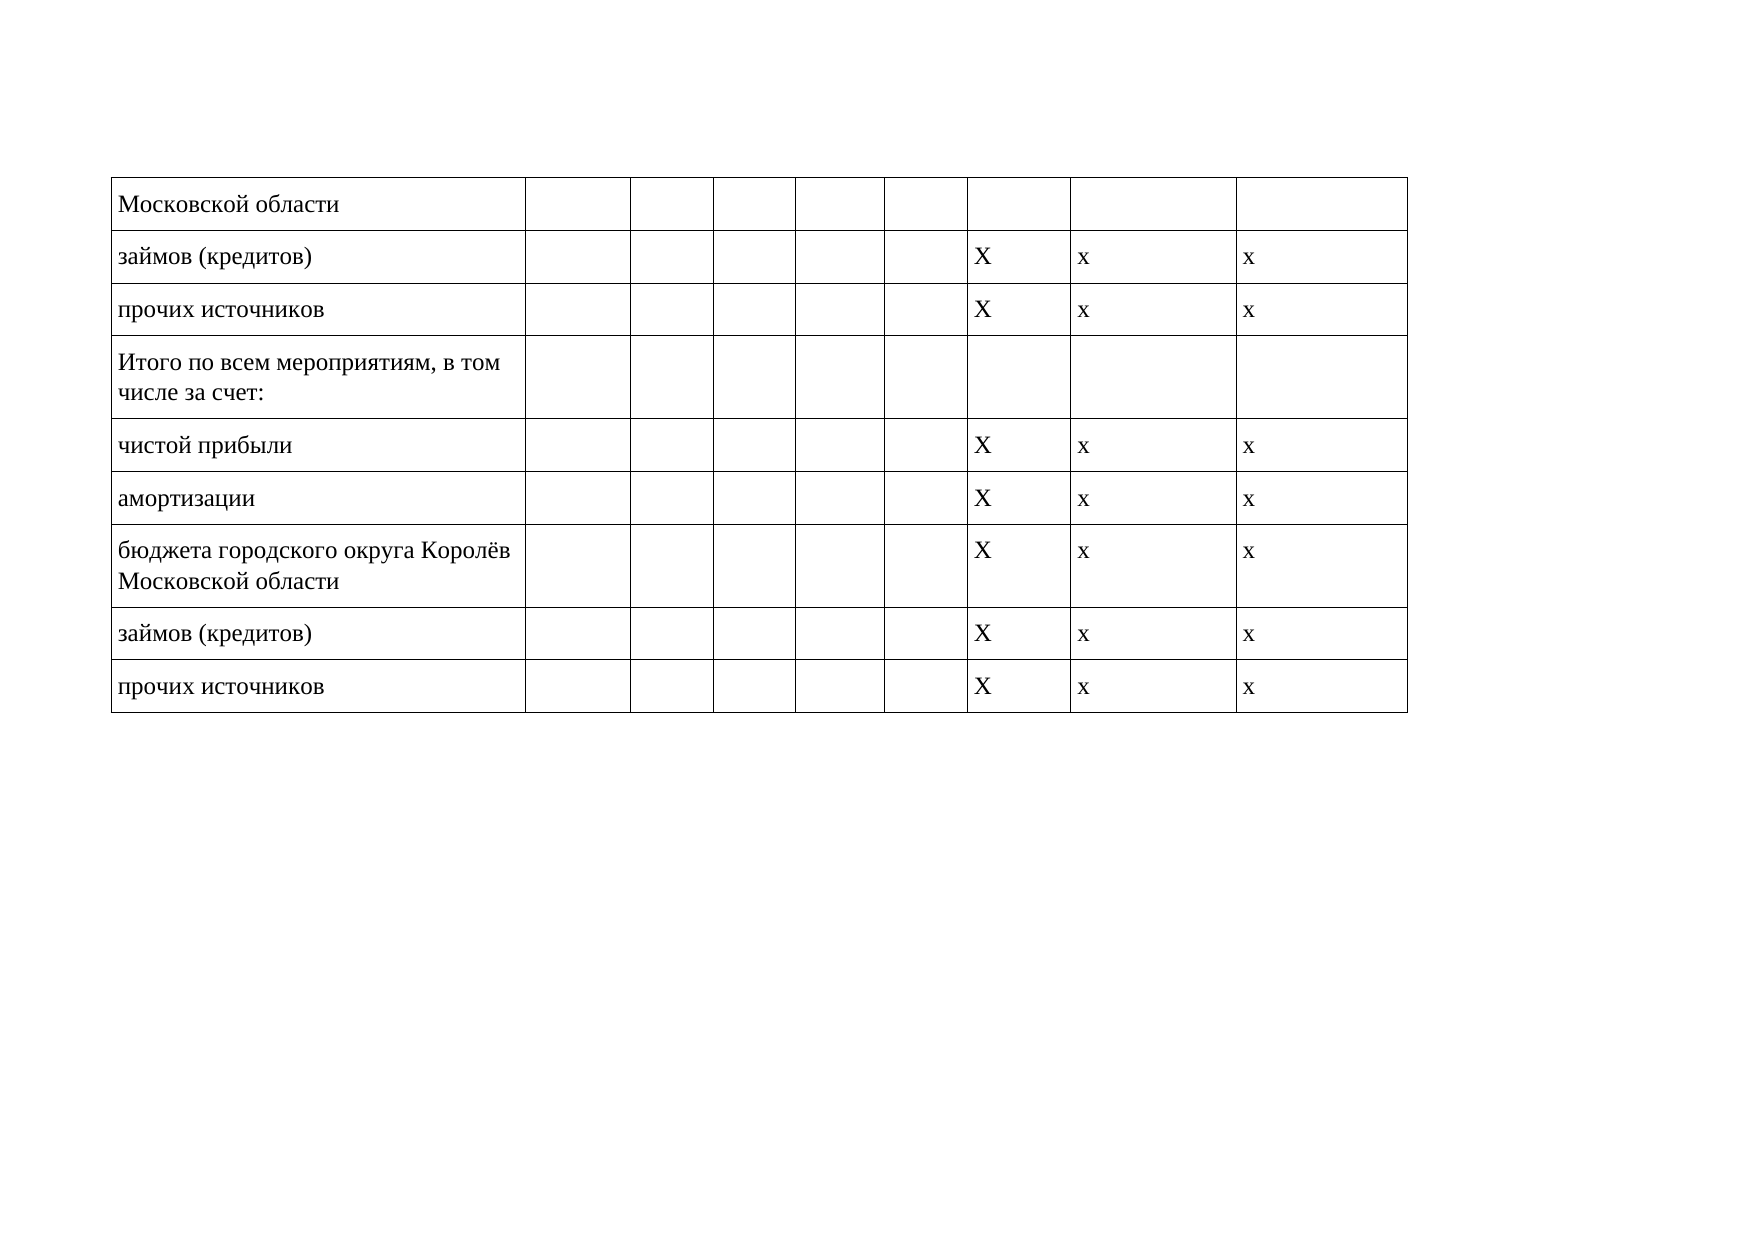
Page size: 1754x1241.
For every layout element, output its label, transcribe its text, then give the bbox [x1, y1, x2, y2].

table_cell [714, 178, 795, 230]
table_cell x [1237, 472, 1407, 524]
table_cell [885, 284, 967, 335]
table_cell X [968, 178, 1070, 230]
table_cell [1071, 336, 1236, 418]
table_cell [714, 284, 795, 335]
table_cell чистой прибыли [112, 419, 525, 471]
table_cell X [968, 472, 1070, 524]
table_cell [796, 336, 884, 418]
table_cell x [1071, 472, 1236, 524]
table_cell [796, 660, 884, 712]
table_cell X [968, 419, 1070, 471]
table_cell [526, 336, 630, 418]
table_cell [885, 231, 967, 282]
table_cell [796, 178, 884, 230]
table_cell x [1237, 525, 1407, 607]
table_cell [796, 231, 884, 282]
table_cell [714, 419, 795, 471]
table_cell [526, 660, 630, 712]
table_cell [526, 472, 630, 524]
table_cell [796, 608, 884, 659]
table_cell x [1237, 608, 1407, 659]
table_cell [631, 336, 713, 418]
table_cell [526, 178, 630, 230]
table_cell [631, 525, 713, 607]
table_cell [631, 660, 713, 712]
table_cell [526, 525, 630, 607]
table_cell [112, 178, 525, 230]
table_cell амортизации [112, 472, 525, 524]
table_cell X [968, 284, 1070, 335]
table_cell [526, 608, 630, 659]
table_cell займов (кредитов) [112, 608, 525, 659]
table_cell [968, 336, 1070, 418]
table_cell x [1071, 419, 1236, 471]
table_cell [796, 419, 884, 471]
table_cell [885, 525, 967, 607]
table_cell X [968, 660, 1070, 712]
table_cell [714, 608, 795, 659]
table_cell [885, 419, 967, 471]
table_cell x [1237, 178, 1407, 230]
table_cell прочих источников [112, 660, 525, 712]
table_cell [1237, 336, 1407, 418]
table_cell Итого по всем мероприятиям, в том числе за счет: [112, 336, 525, 418]
table_cell [714, 336, 795, 418]
table_cell x [1237, 284, 1407, 335]
table_cell x [1071, 231, 1236, 282]
table_cell [631, 178, 713, 230]
table_cell займов (кредитов) [112, 231, 525, 282]
table_cell x [1071, 284, 1236, 335]
table_cell x [1237, 231, 1407, 282]
table_cell [885, 472, 967, 524]
table_cell [631, 231, 713, 282]
table_cell [885, 336, 967, 418]
table_cell [631, 472, 713, 524]
table_cell [714, 472, 795, 524]
table_cell [526, 284, 630, 335]
table_cell [714, 660, 795, 712]
table_cell X [968, 608, 1070, 659]
table_cell бюджета городского округа Королёв Московской области [112, 525, 525, 607]
table_cell [885, 178, 967, 230]
table_cell x [1237, 419, 1407, 471]
table_cell прочих источников [112, 284, 525, 335]
table_cell x [1237, 660, 1407, 712]
table_cell [796, 284, 884, 335]
table_cell X [968, 525, 1070, 607]
table_cell [714, 525, 795, 607]
table_cell [796, 472, 884, 524]
table_cell X [968, 231, 1070, 282]
table_cell [885, 608, 967, 659]
table_cell x [1071, 660, 1236, 712]
table_cell [631, 608, 713, 659]
table_cell [885, 660, 967, 712]
table_cell [526, 231, 630, 282]
table_cell x [1071, 608, 1236, 659]
table_cell [526, 419, 630, 471]
table_cell [631, 419, 713, 471]
table_cell [796, 525, 884, 607]
table_cell x [1071, 178, 1236, 230]
table_cell x [1071, 525, 1236, 607]
table_cell [631, 284, 713, 335]
table_cell [714, 231, 795, 282]
